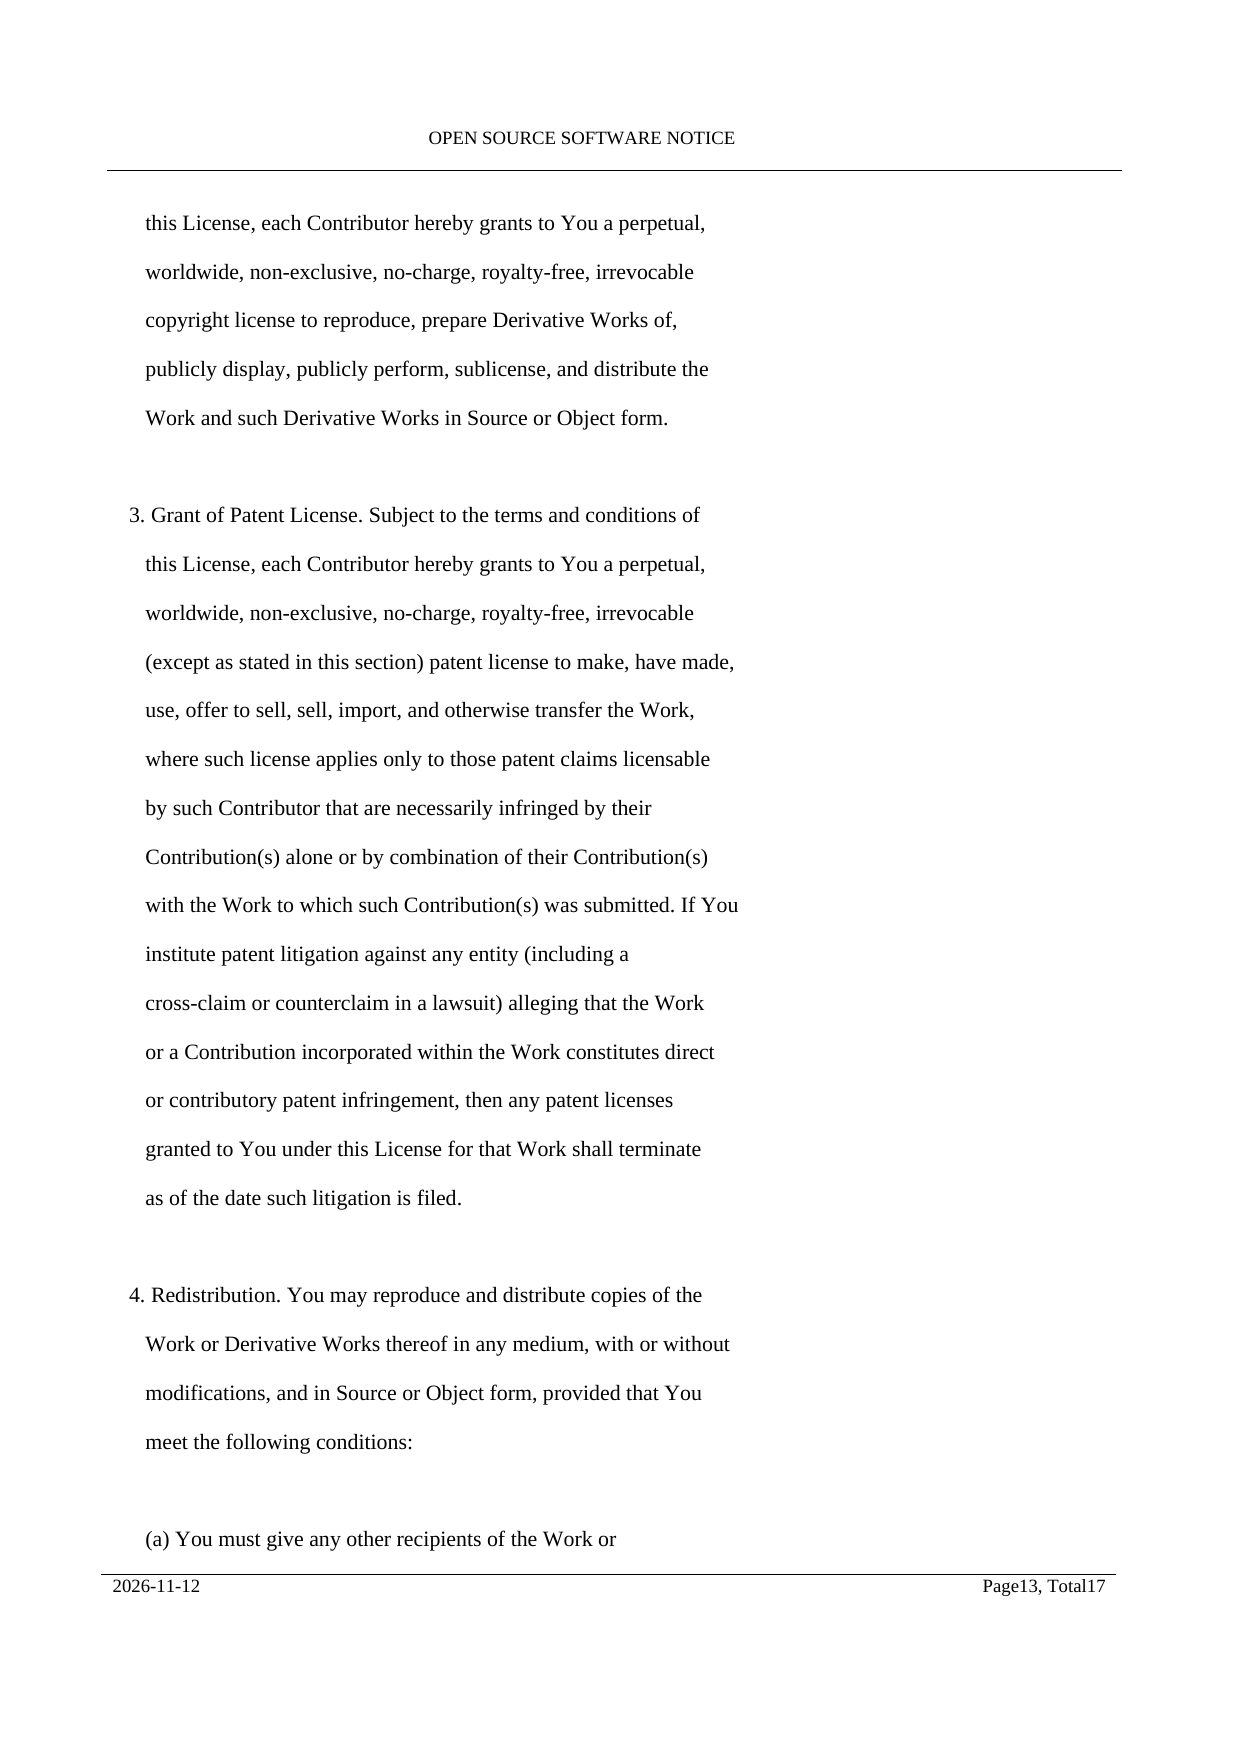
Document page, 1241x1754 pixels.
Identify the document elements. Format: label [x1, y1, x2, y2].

text [112, 206, 1128, 1555]
